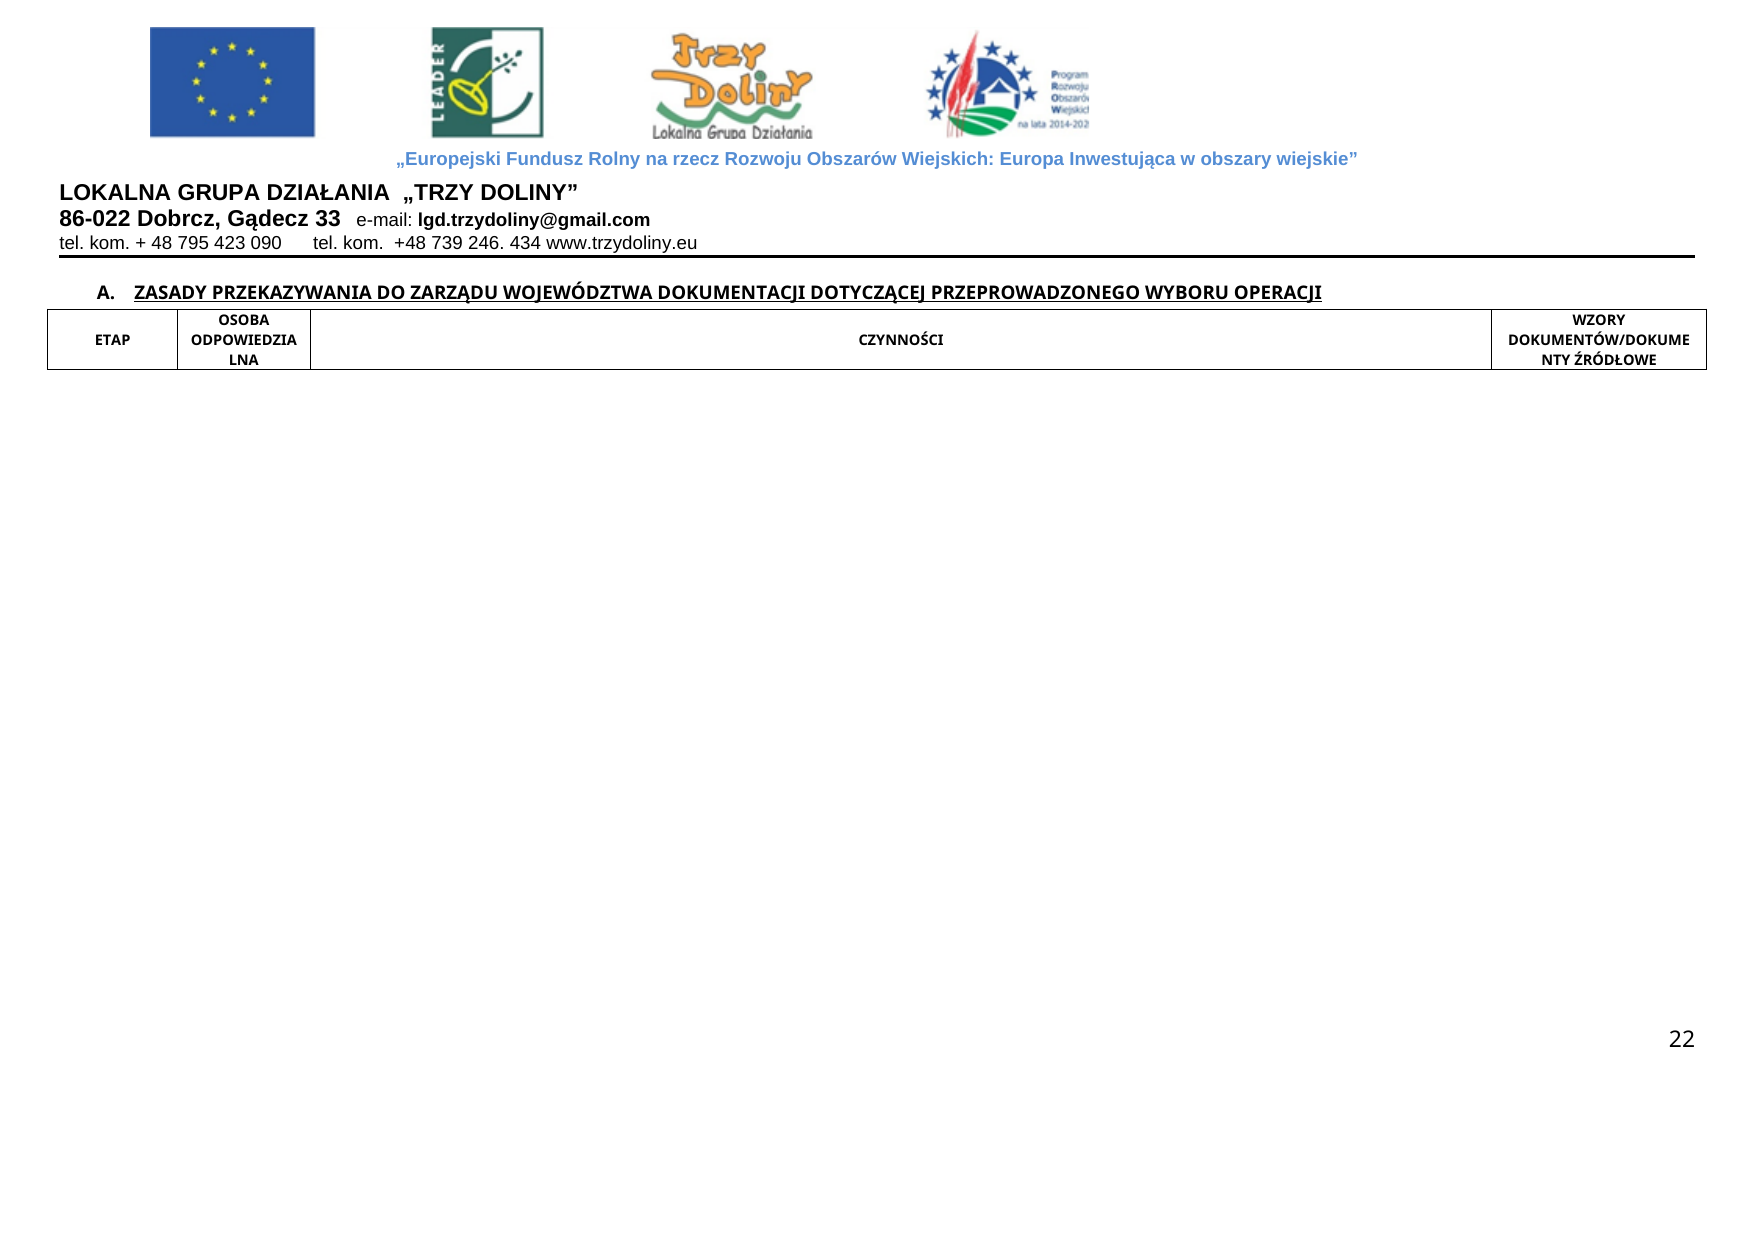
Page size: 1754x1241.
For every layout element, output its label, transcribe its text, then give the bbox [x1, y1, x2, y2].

table_header WZORY DOKUMENTÓW/DOKUMENTY ŹRÓDŁOWE [1492, 310, 1706, 369]
table_header ETAP [48, 310, 177, 369]
table_header CZYNNOŚCI [311, 310, 1491, 369]
table_header OSOBA ODPOWIEDZIALNA [178, 310, 310, 369]
subtitle ZASADY PRZEKAZYWANIA DO ZARZĄDU WOJEWÓDZTWA DOKUMENTACJI DOTYCZĄCEJ PRZEPROWADZONEGO WYBORU OPERACJI [97, 279, 1695, 305]
picture [150, 27, 1091, 139]
